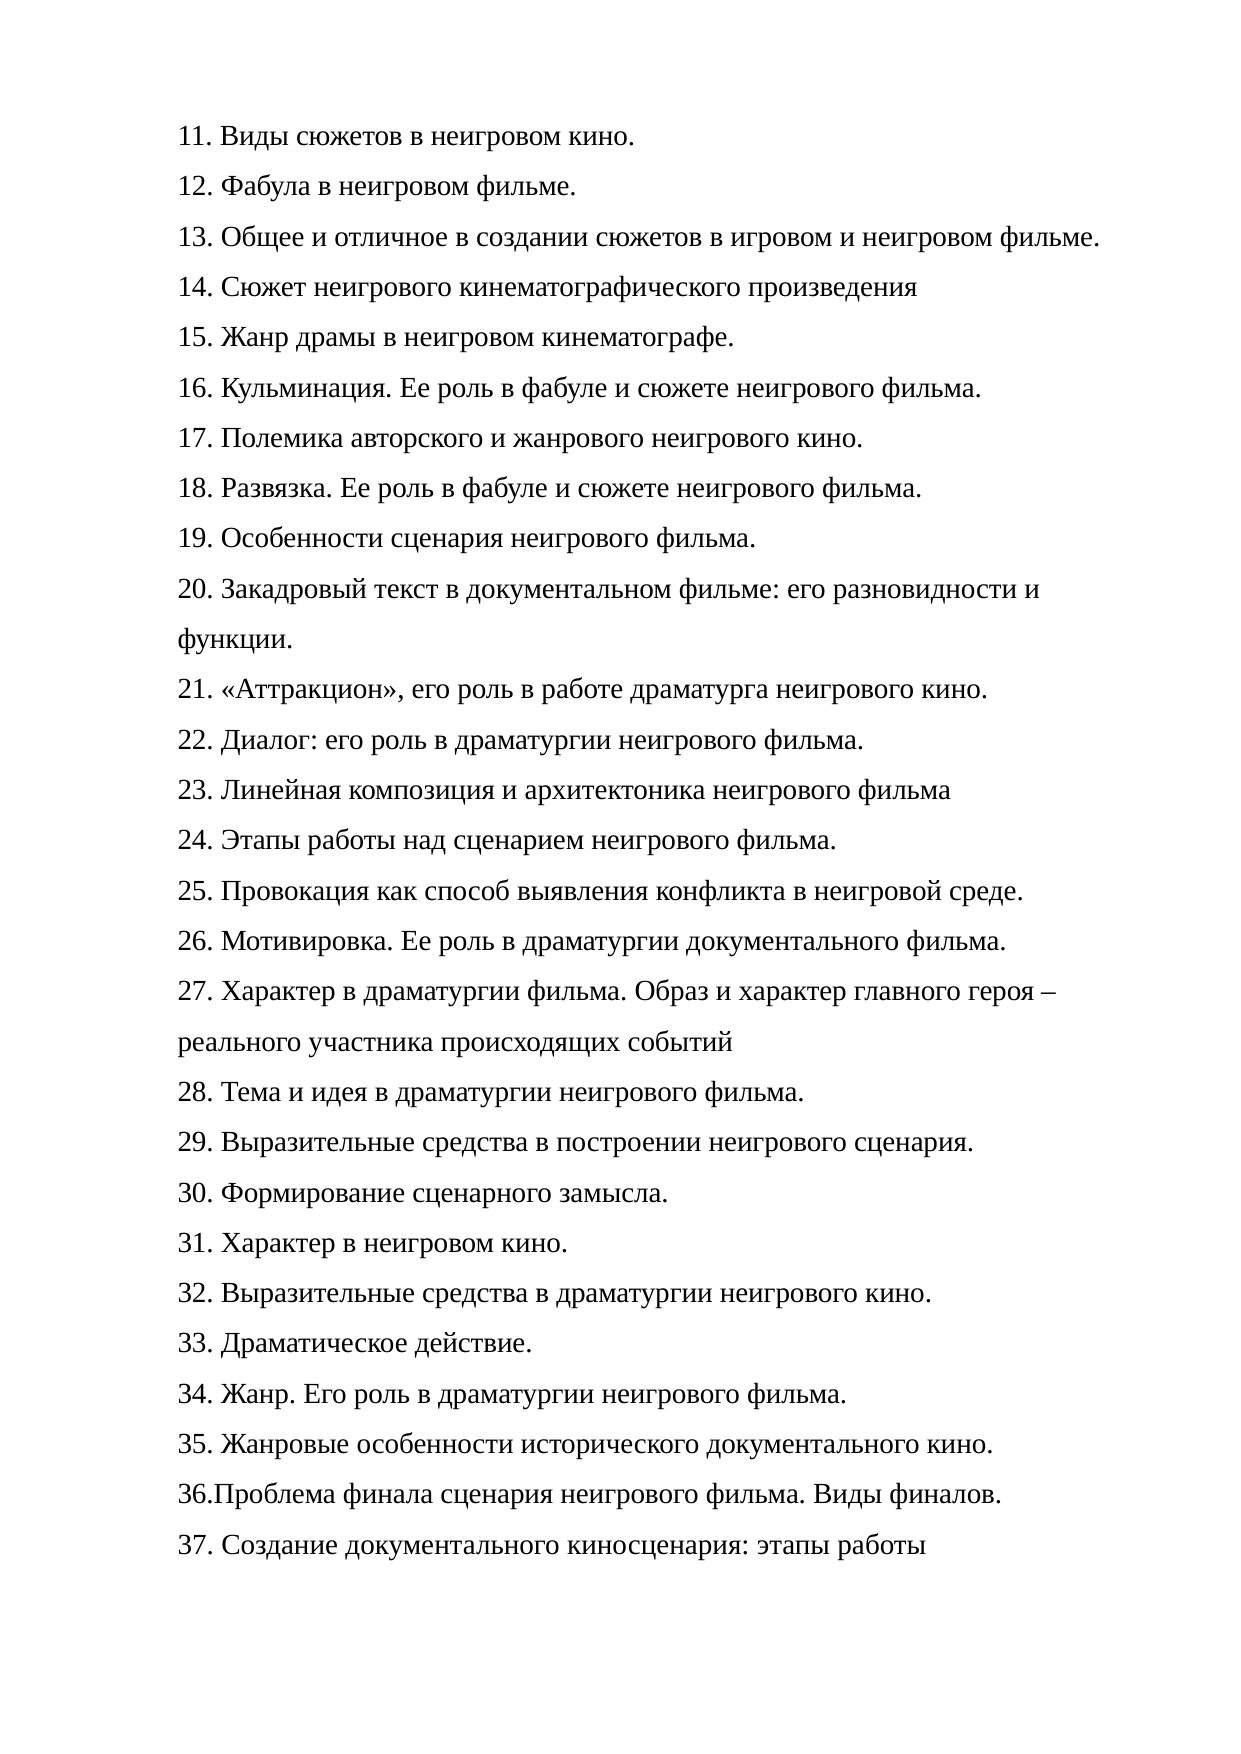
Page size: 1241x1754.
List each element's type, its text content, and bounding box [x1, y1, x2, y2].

text 25. Провокация как способ выявления конфликта в неигровой среде. [177, 873, 1152, 906]
text 34. Жанр. Его роль в драматургии неигрового фильма. [177, 1376, 1152, 1409]
text 18. Развязка. Ее роль в фабуле и сюжете неигрового фильма. [177, 470, 1152, 504]
text 32. Выразительные средства в драматургии неигрового кино. [177, 1275, 1152, 1309]
text 16. Кульминация. Ее роль в фабуле и сюжете неигрового фильма. [177, 370, 1152, 403]
text 29. Выразительные средства в построении неигрового сценария. [177, 1124, 1152, 1158]
text 21. «Аттракцион», его роль в работе драматурга неигрового кино. [177, 672, 1152, 705]
text 15. Жанр драмы в неигровом кинематографе. [177, 319, 1152, 353]
text 36.Проблема финала сценария неигрового фильма. Виды финалов. [177, 1477, 1152, 1510]
text 35. Жанровые особенности исторического документального кино. [177, 1426, 1152, 1460]
text 33. Драматическое действие. [177, 1326, 1152, 1359]
text 14. Сюжет неигрового кинематографического произведения [177, 269, 1152, 303]
text 22. Диалог: его роль в драматургии неигрового фильма. [177, 722, 1152, 755]
text 11. Виды сюжетов в неигровом кино. [177, 118, 1152, 152]
text 19. Особенности сценария неигрового фильма. [177, 521, 1152, 554]
text 28. Тема и идея в драматургии неигрового фильма. [177, 1074, 1152, 1108]
text 13. Общее и отличное в создании сюжетов в игровом и неигровом фильме. [177, 219, 1152, 252]
text 17. Полемика авторского и жанрового неигрового кино. [177, 420, 1152, 453]
text 20. Закадровый текст в документальном фильме: его разновидности и функции. [177, 571, 1152, 655]
text 31. Характер в неигровом кино. [177, 1225, 1152, 1258]
text 26. Мотивировка. Ее роль в драматургии документального фильма. [177, 923, 1152, 957]
text 27. Характер в драматургии фильма. Образ и характер главного героя – реального участника происходящих событий [177, 973, 1152, 1057]
text 24. Этапы работы над сценарием неигрового фильма. [177, 822, 1152, 856]
text 12. Фабула в неигровом фильме. [177, 168, 1152, 202]
text 23. Линейная композиция и архитектоника неигрового фильма [177, 772, 1152, 806]
text 37. Создание документального киносценария: этапы работы [177, 1527, 1152, 1560]
text 30. Формирование сценарного замысла. [177, 1175, 1152, 1208]
